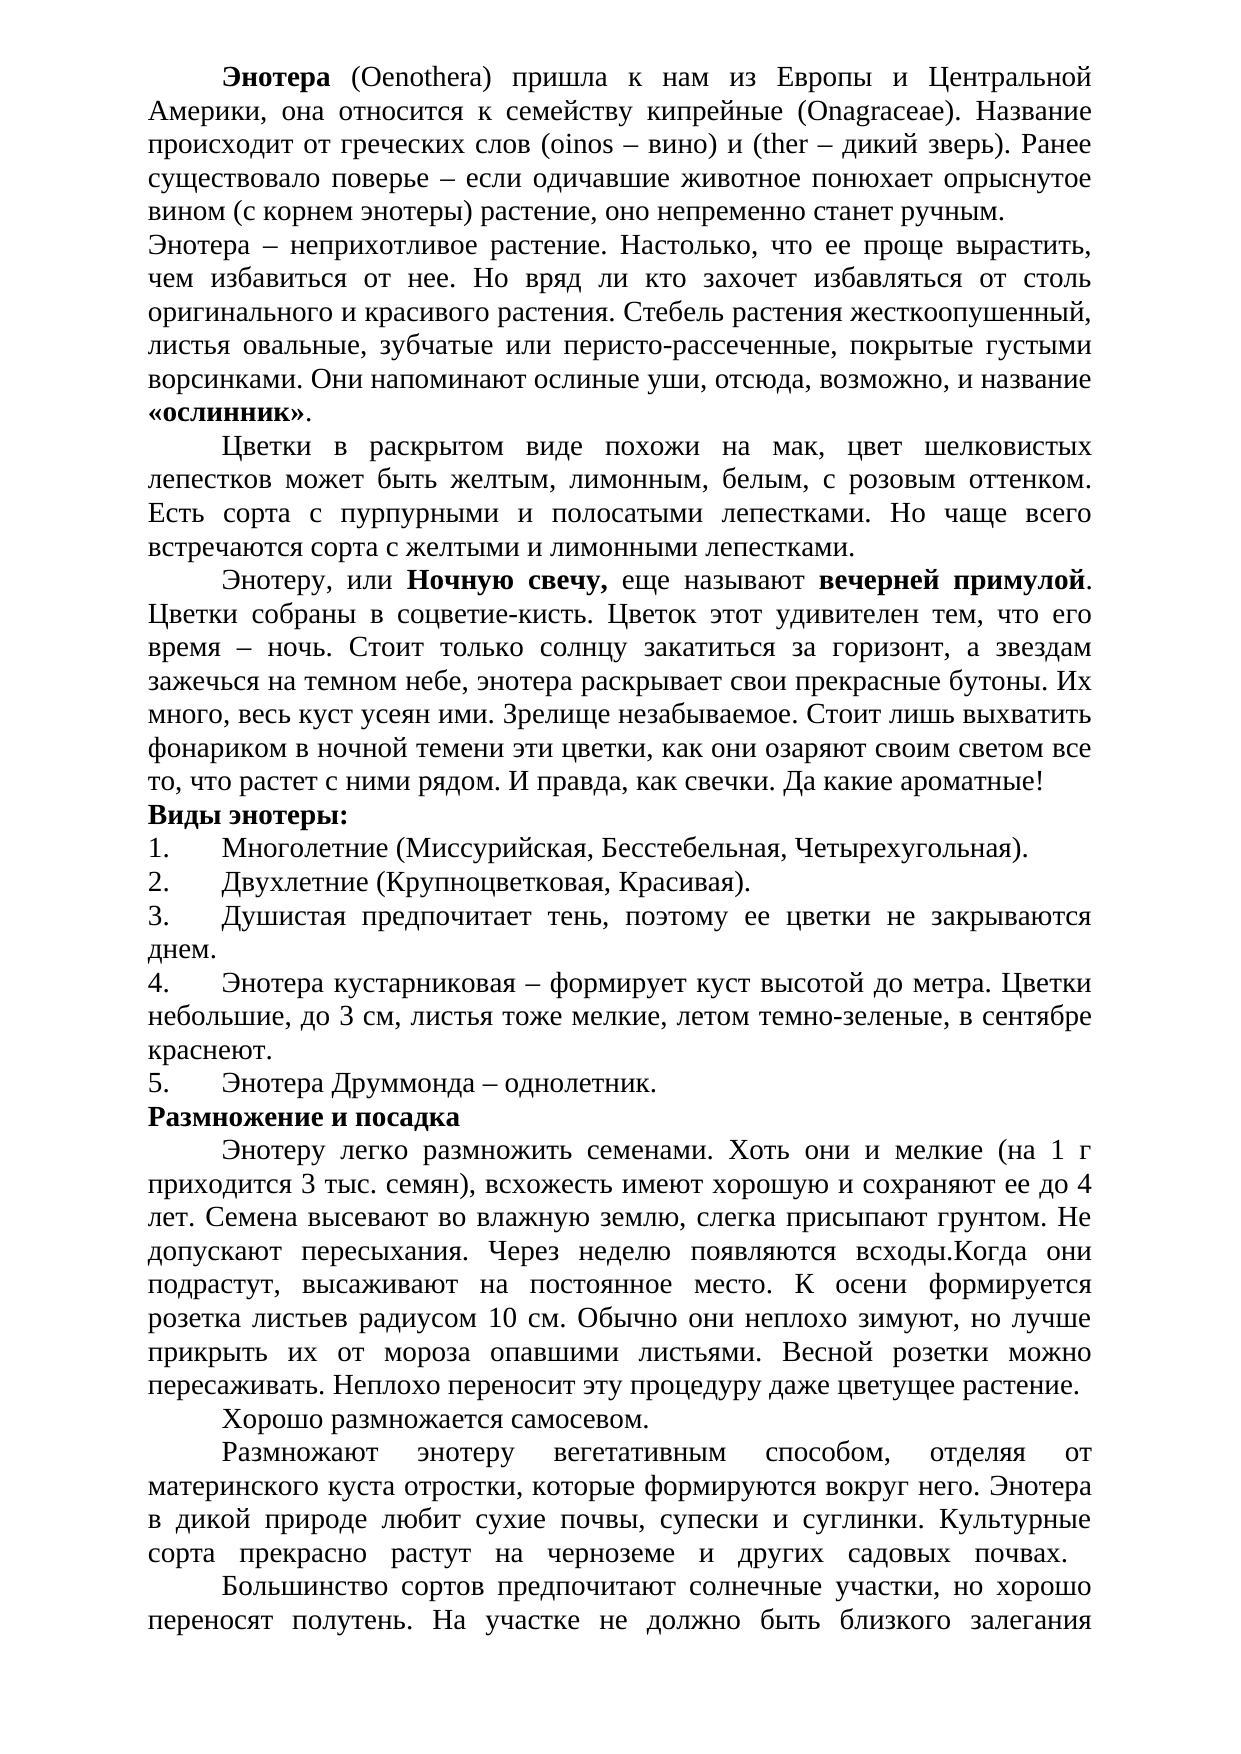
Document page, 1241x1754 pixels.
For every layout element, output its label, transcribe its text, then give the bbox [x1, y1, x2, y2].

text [148, 1434, 1093, 1636]
text Энотера – неприхотливое растение. Настолько, что ее проще вырастить, чем избавиться от нее. Но вряд ли кто захочет избавляться от столь оригинального и красивого растения. Стебель растения жесткоопушенный, листья овальные, зубчатые или перисто-рассеченные, покрытые густыми ворсинками. Они напоминают ослиные уши, отсюда, возможно, и название «ослинник». [148, 227, 1093, 428]
text 3. Душистая предпочитает тень, поэтому ее цветки не закрываются днем. [148, 898, 1093, 965]
text 5. Энотера Друммонда – однолетник. [148, 1065, 1093, 1099]
text 4. Энотера кустарниковая – формирует куст высотой до метра. Цветки небольшие, до , листья тоже мелкие, летом темно-зеленые, в сентябре краснеют. [148, 965, 1093, 1065]
text Хорошо размножается самосевом. [148, 1401, 1093, 1434]
text 1. Многолетние (Миссурийская, Бесстебельная, Четырехугольная). [148, 831, 1093, 864]
text Цветки в раскрытом виде похожи на мак, цвет шелковистых лепестков может быть желтым, лимонным, белым, с розовым оттенком. Есть сорта с пурпурными и полосатыми лепестками. Но чаще всего встречаются сорта с желтыми и лимонными лепестками. [148, 428, 1093, 562]
text Виды энотеры: [148, 797, 1093, 831]
text Размножение и посадка [148, 1099, 1093, 1132]
text Энотеру, или Ночную свечу, еще называют вечерней примулой. Цветки собраны в соцветие-кисть. Цветок этот удивителен тем, что его время – ночь. Стоит только солнцу закатиться за горизонт, а звездам зажечься на темном небе, энотера раскрывает свои прекрасные бутоны. Их много, весь куст усеян ими. Зрелище незабываемое. Стоит лишь выхватить фонариком в ночной темени эти цветки, как они озаряют своим светом все то, что растет с ними рядом. И правда, как свечки. Да какие ароматные! [148, 562, 1093, 797]
text 2. Двухлетние (Крупноцветковая, Красивая). [148, 864, 1093, 898]
text Энотеру легко размножить семенами. Хоть они и мелкие (на приходится 3 тыс. семян), всхожесть имеют хорошую и сохраняют ее до 4 лет. Семена высевают во влажную землю, слегка присыпают грунтом. Не допускают пересыхания. Через неделю появляются всходы.Когда они подрастут, высаживают на постоянное место. К осени формируется розетка листьев радиусом . Обычно они неплохо зимуют, но лучше прикрыть их от мороза опавшими листьями. Весной розетки можно пересаживать. Неплохо переносит эту процедуру даже цветущее растение. [148, 1132, 1093, 1401]
text Энотера (Oenothera) пришла к нам из Европы и Центральной Америки, она относится к семейству кипрейные (Onagraceae). Название происходит от греческих слов (oinos – вино) и (ther – дикий зверь). Ранее существовало поверье – если одичавшие животное понюхает опрыснутое вином (с корнем энотеры) растение, оно непременно станет ручным. [148, 59, 1093, 227]
